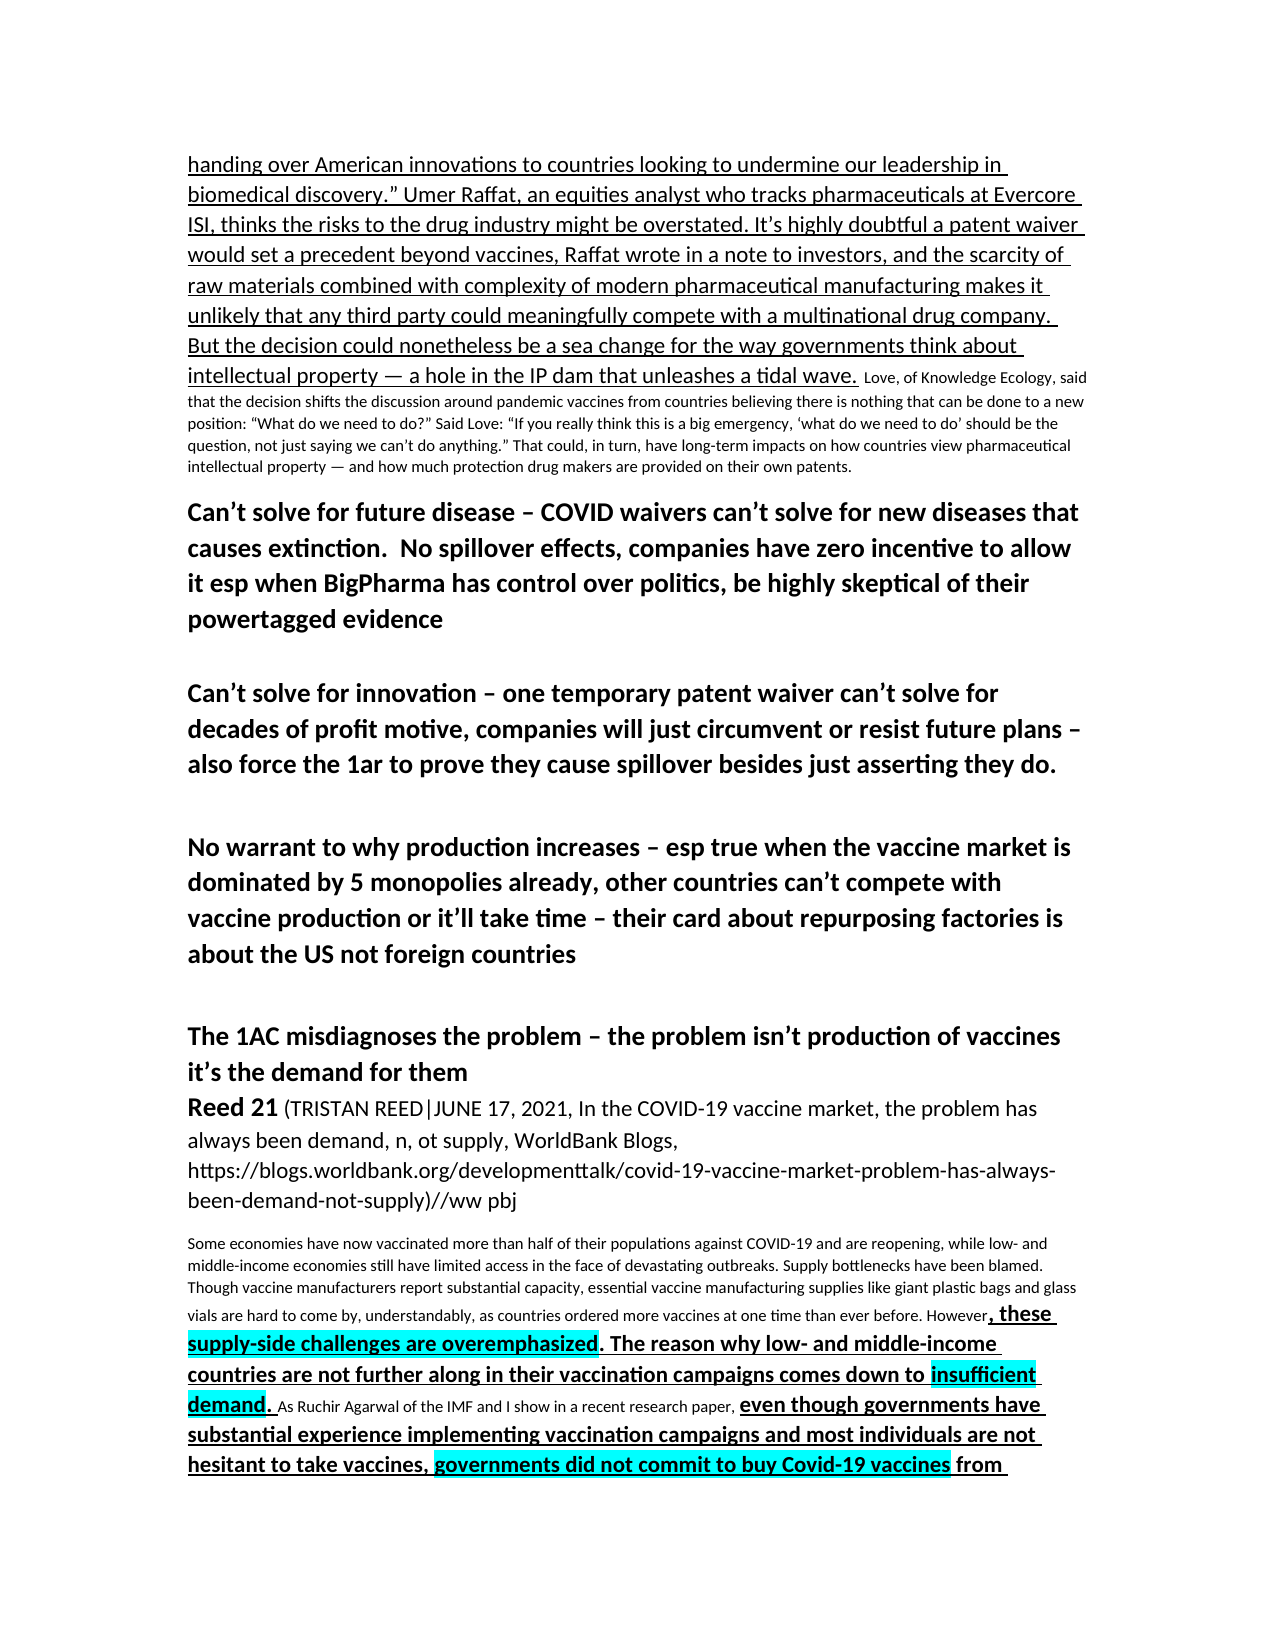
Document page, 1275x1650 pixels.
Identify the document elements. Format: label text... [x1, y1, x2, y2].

subtitle Can’t solve for innovation – one temporary patent waiver can’t solve for decades of profit motive, companies will just circumvent or resist future plans – also force the 1ar to prove they cause spillover besides just asserting they do. [187, 676, 1087, 781]
subtitle The 1AC misdiagnoses the problem – the problem isn’t production of vaccines it’s the demand for them [187, 1019, 1087, 1088]
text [187, 150, 1087, 477]
text Reed 21 (TRISTAN REED|JUNE 17, 2021, In the COVID-19 vaccine market, the problem has always been demand, n, ot supply, WorldBank Blogs, https://blogs.worldbank.org/developmenttalk/covid-19-vaccine-market-problem-has-always-been-demand-not-supply)//ww pbj [187, 1091, 1087, 1214]
subtitle Can’t solve for future disease – COVID waivers can’t solve for new diseases that causes extinction. No spillover effects, companies have zero incentive to allow it esp when BigPharma has control over politics, be highly skeptical of their powertagged evidence [187, 495, 1087, 635]
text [187, 1233, 1087, 1478]
subtitle No warrant to why production increases – esp true when the vaccine market is dominated by 5 monopolies already, other countries can’t compete with vaccine production or it’ll take time – their card about repurposing factories is about the US not foreign countries [187, 830, 1087, 970]
